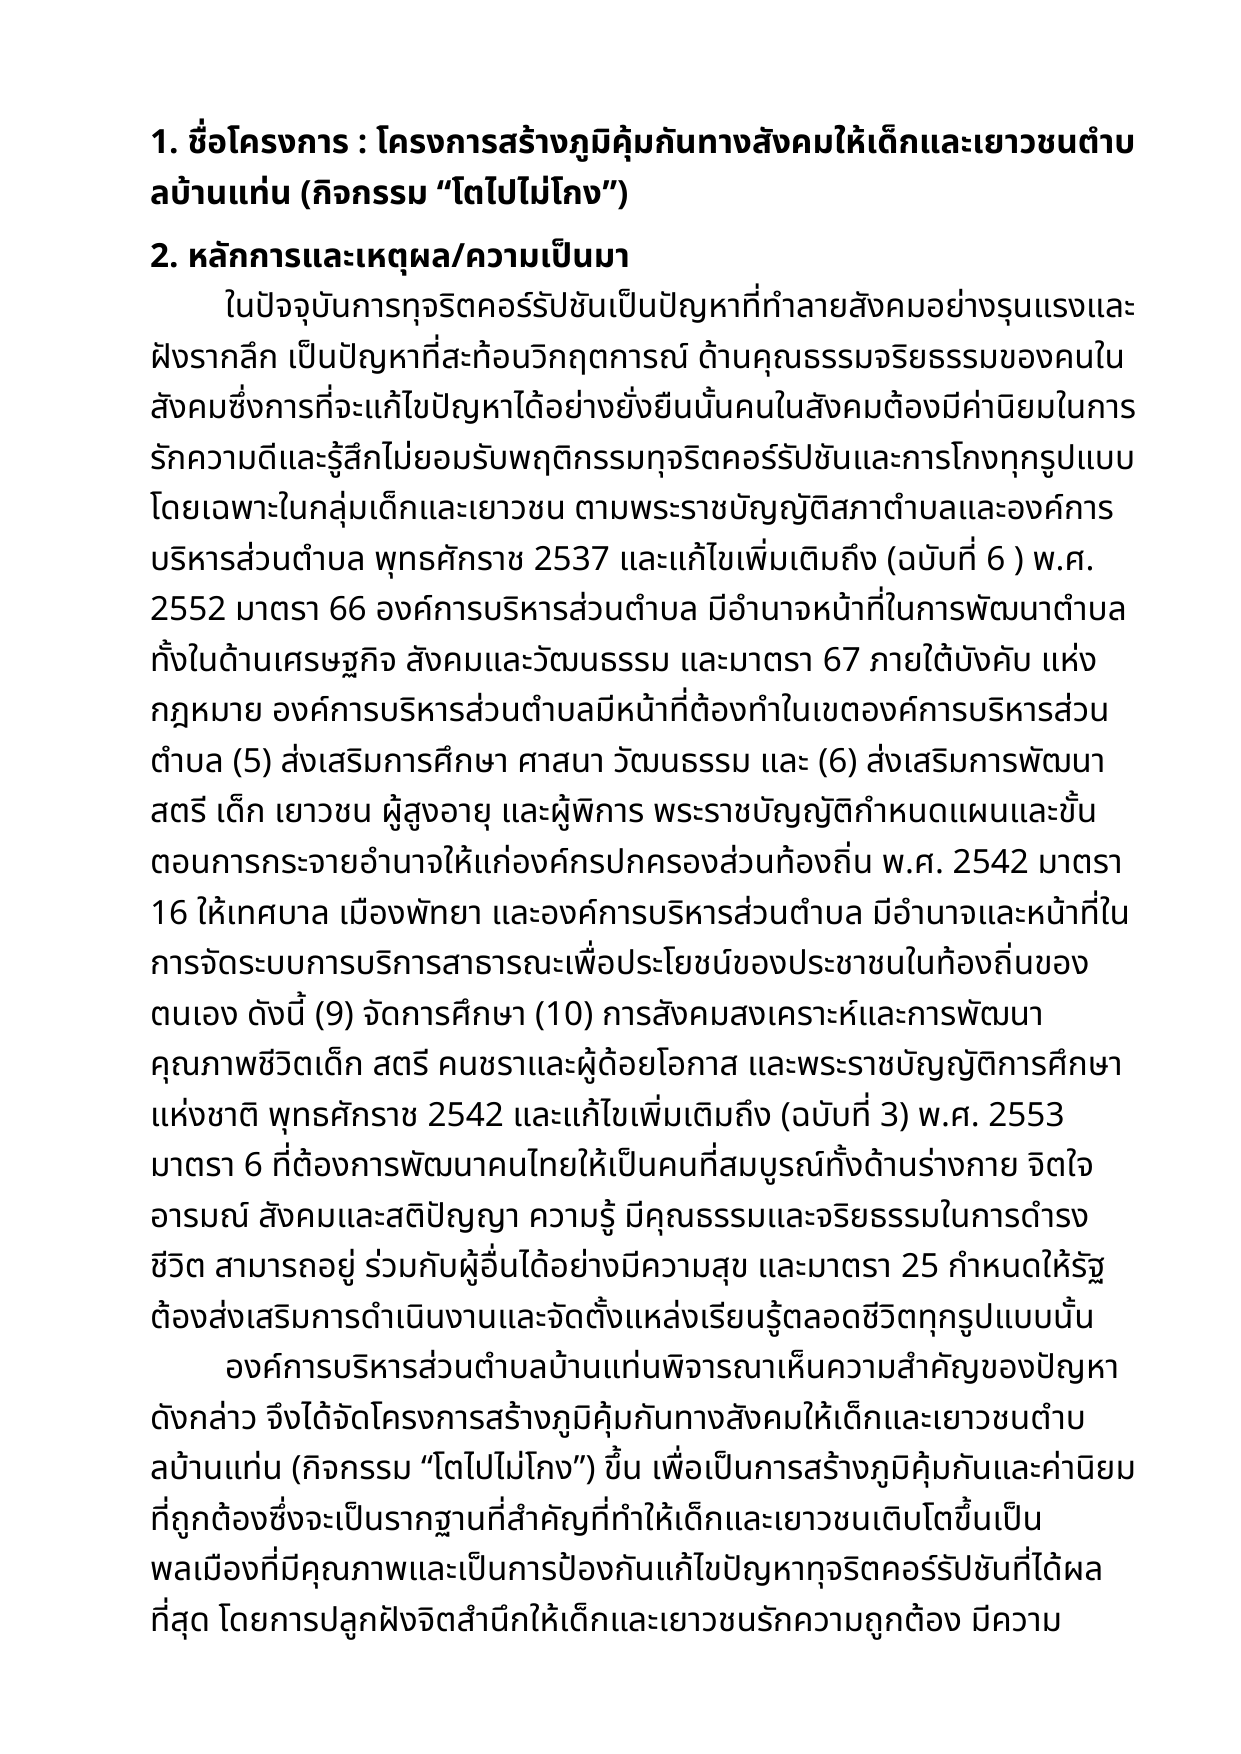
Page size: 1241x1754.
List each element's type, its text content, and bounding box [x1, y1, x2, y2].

list 1. ชื่อโครงการ : โครงการสร้างภูมิคุ้มกันทางสังคมให้เด็กและเยาวชนตําบลบ้านแท่น (กิจกรรม “โตไปไม่โกง”) [150, 118, 1137, 219]
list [150, 1343, 1137, 1646]
list ในปัจจุบันการทุจริตคอร์รัปชันเป็นปัญหาที่ทําลายสังคมอย่างรุนแรงและฝังรากลึก เป็นปัญหาที่สะท้อนวิกฤตการณ์ ด้านคุณธรรมจริยธรรมของคนในสังคมซึ่งการที่จะแก้ไขปัญหาได้อย่างยั่งยืนนั้นคนในสังคมต้องมีค่านิยมในการรักความดีและรู้สึกไม่ยอมรับพฤติกรรมทุจริตคอร์รัปชันและการโกงทุกรูปแบบ โดยเฉพาะในกลุ่มเด็กและเยาวชน ตามพระราชบัญญัติสภาตําบลและองค์การบริหารส่วนตําบล พุทธศักราช 2537 และแก้ไขเพิ่มเติมถึง (ฉบับที่ 6 ) พ.ศ. 2552 มาตรา 66 องค์การบริหารส่วนตําบล มีอํานาจหน้าที่ในการพัฒนาตําบลทั้งในด้านเศรษฐกิจ สังคมและวัฒนธรรม และมาตรา 67 ภายใต้บังคับ แห่งกฎหมาย องค์การบริหารส่วนตําบลมีหน้าที่ต้องทําในเขตองค์การบริหารส่วนตําบล (5) ส่งเสริมการศึกษา ศาสนา วัฒนธรรม และ (6) ส่งเสริมการพัฒนาสตรี เด็ก เยาวชน ผู้สูงอายุ และผู้พิการ พระราชบัญญัติกําหนดแผนและขั้นตอนการกระจายอํานาจให้แก่องค์กรปกครองส่วนท้องถิ่น พ.ศ. 2542 มาตรา 16 ให้เทศบาล เมืองพัทยา และองค์การบริหารส่วนตําบล มีอํานาจและหน้าที่ในการจัดระบบการบริการสาธารณะเพื่อประโยชน์ของประชาชนในท้องถิ่นของตนเอง ดังนี้ (9) จัดการศึกษา (10) การสังคมสงเคราะห์และการพัฒนาคุณภาพชีวิตเด็ก สตรี คนชราและผู้ด้อยโอกาส และพระราชบัญญัติการศึกษาแห่งชาติ พุทธศักราช 2542 และแก้ไขเพิ่มเติมถึง (ฉบับที่ 3) พ.ศ. 2553 มาตรา 6 ที่ต้องการพัฒนาคนไทยให้เป็นคนที่สมบูรณ์ทั้งด้านร่างกาย จิตใจ อารมณ์ สังคมและสติปัญญา ความรู้ มีคุณธรรมและจริยธรรมในการดํารงชีวิต สามารถอยู่ ร่วมกับผู้อื่นได้อย่างมีความสุข และมาตรา 25 กําหนดให้รัฐต้องส่งเสริมการดําเนินงานและจัดตั้งแหล่งเรียนรู้ตลอดชีวิตทุกรูปแบบนั้น [150, 282, 1137, 1343]
text 2. หลักการและเหตุผล/ความเป็นมา [150, 232, 1137, 282]
